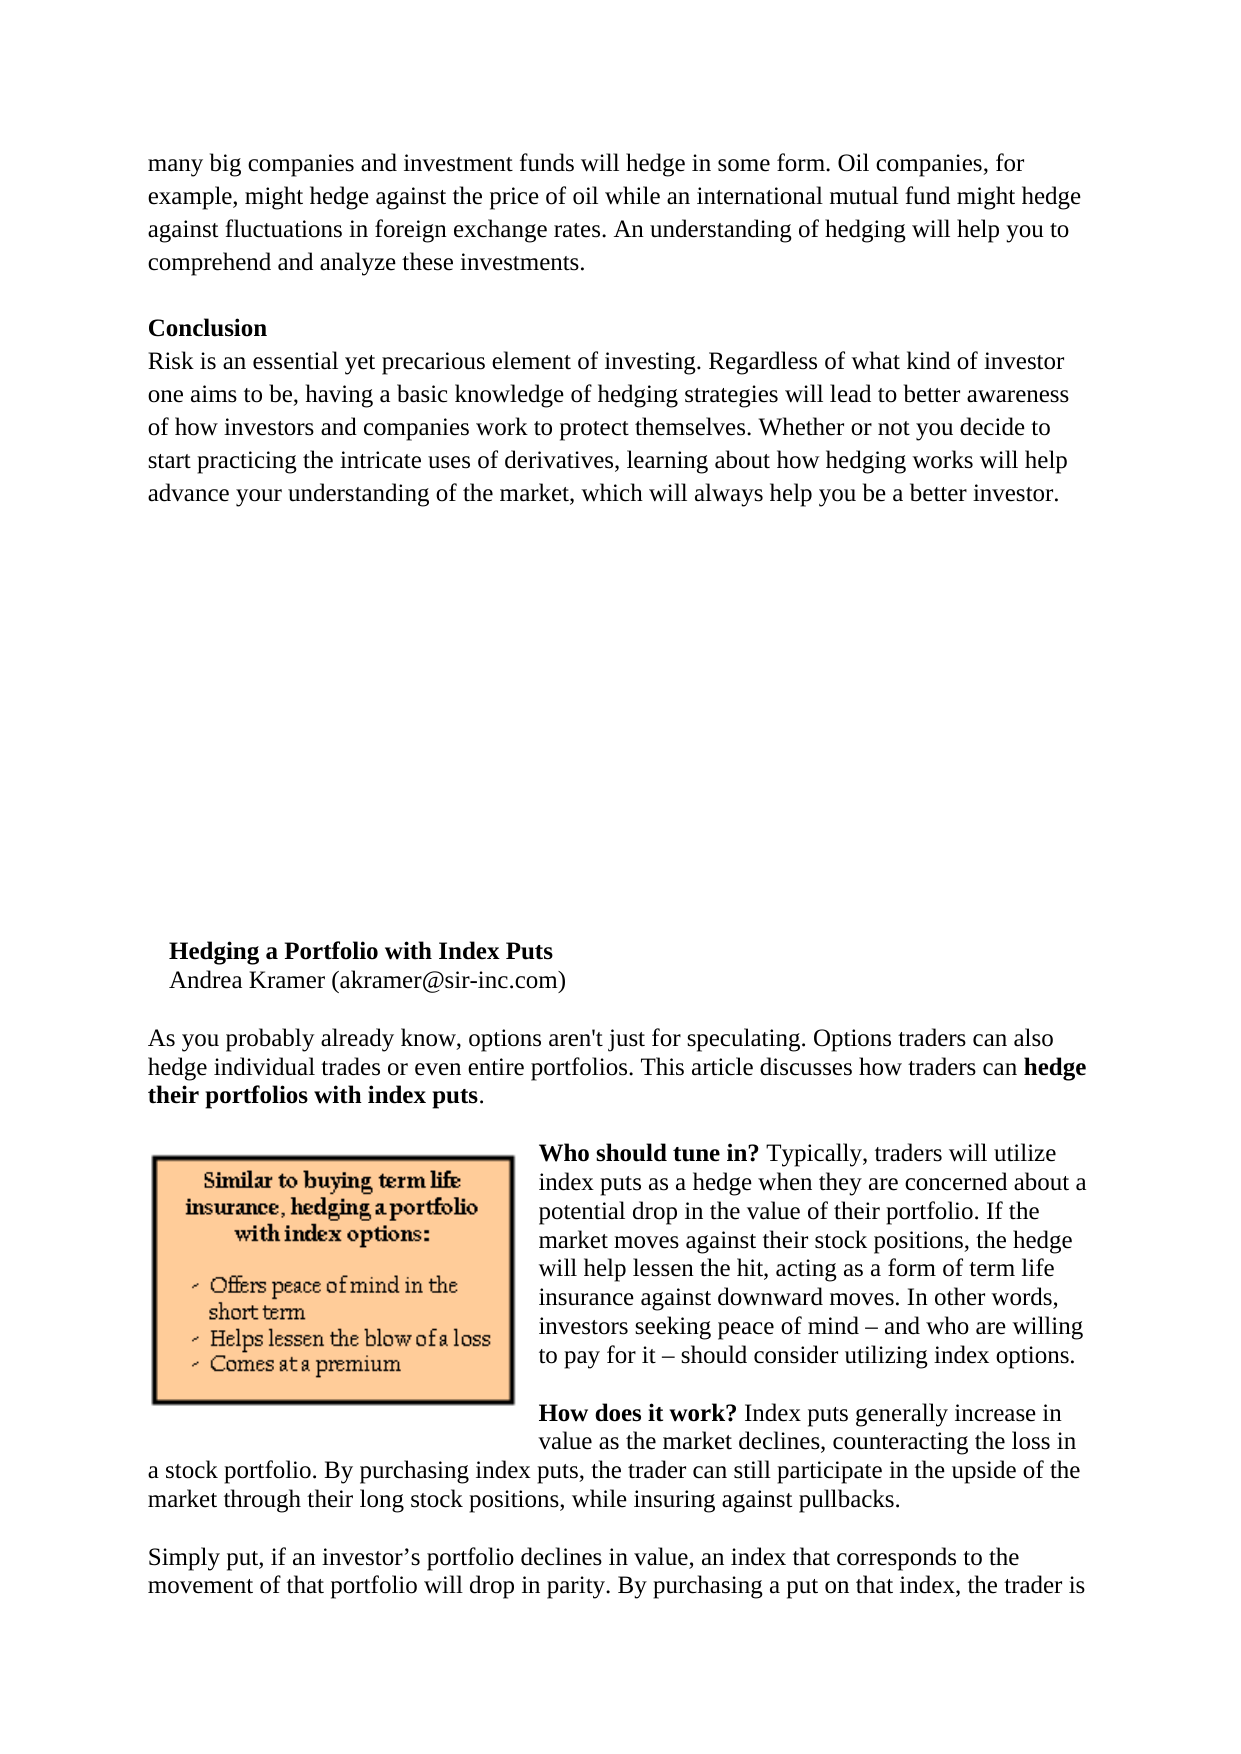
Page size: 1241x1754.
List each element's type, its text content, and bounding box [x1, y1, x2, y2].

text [148, 1542, 1092, 1599]
picture [147, 1138, 539, 1434]
text As you probably already know, options aren't just for speculating. Options traders can also hedge individual trades or even entire portfolios. This article discusses how traders can hedge their portfolios with index puts. [148, 1023, 1092, 1109]
text Who should tune in? Typically, traders will utilize index puts as a hedge when they are concerned about a potential drop in the value of their portfolio. If the market moves against their stock positions, the hedge will help lessen the hit, acting as a form of term life insurance against downward moves. In other words, investors seeking peace of mind – and who are willing to pay for it – should consider utilizing index options. [539, 1138, 1092, 1368]
text How does it work? Index puts generally increase in value as the market declines, counteracting the loss in a stock portfolio. By purchasing index puts, the trader can still participate in the upside of the market through their long stock positions, while insuring against pullbacks. [148, 1398, 1092, 1513]
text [148, 148, 1092, 507]
text Hedging a Portfolio with Index Puts Andrea Kramer (akramer@sir-inc.com) [169, 936, 1092, 994]
